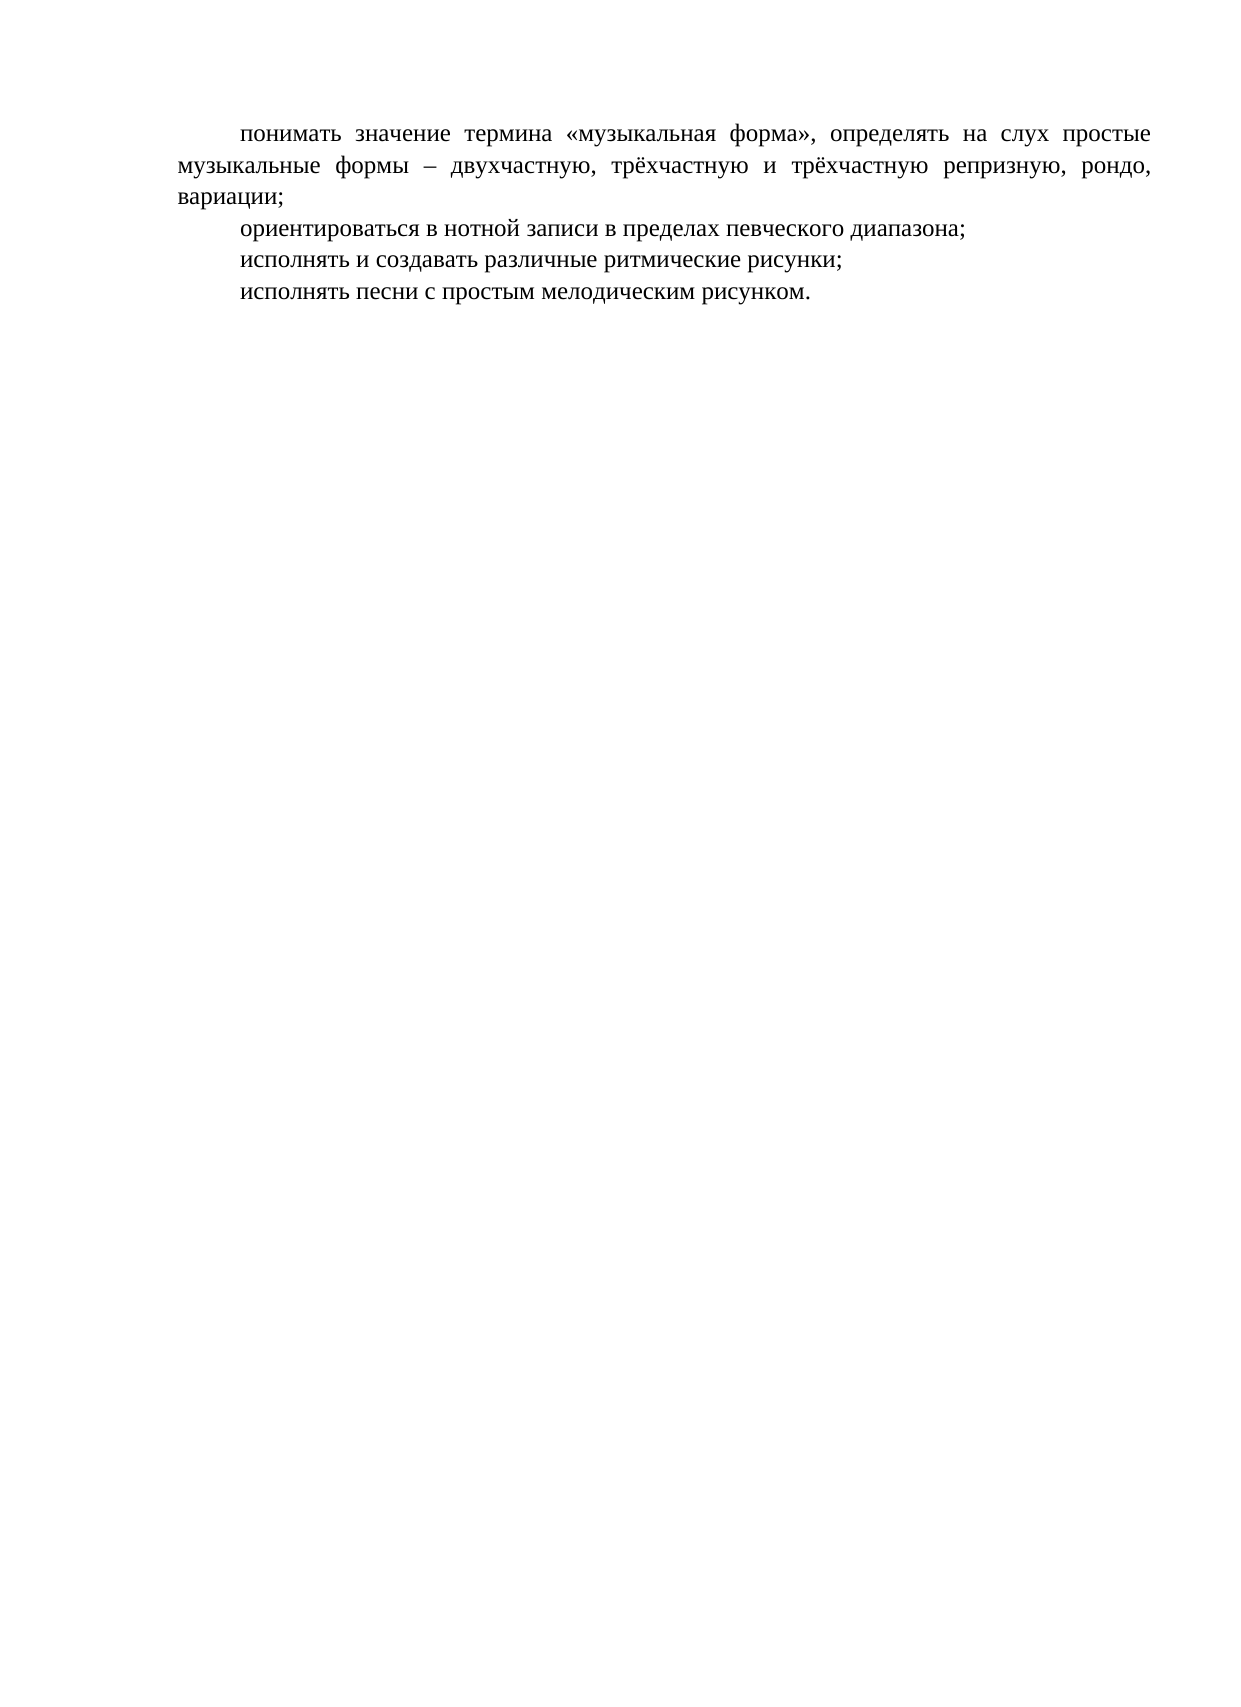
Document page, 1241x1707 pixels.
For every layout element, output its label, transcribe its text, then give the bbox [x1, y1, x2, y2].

text понимать значение термина «музыкальная форма», определять на слух простые музыкальные формы – двухчастную, трёхчастную и трёхчастную репризную, рондо, вариации; [177, 118, 1152, 210]
text исполнять песни с простым мелодическим рисунком. [177, 276, 1152, 305]
text ориентироваться в нотной записи в пределах певческого диапазона; [177, 213, 1152, 242]
text исполнять и создавать различные ритмические рисунки; [177, 244, 1152, 273]
